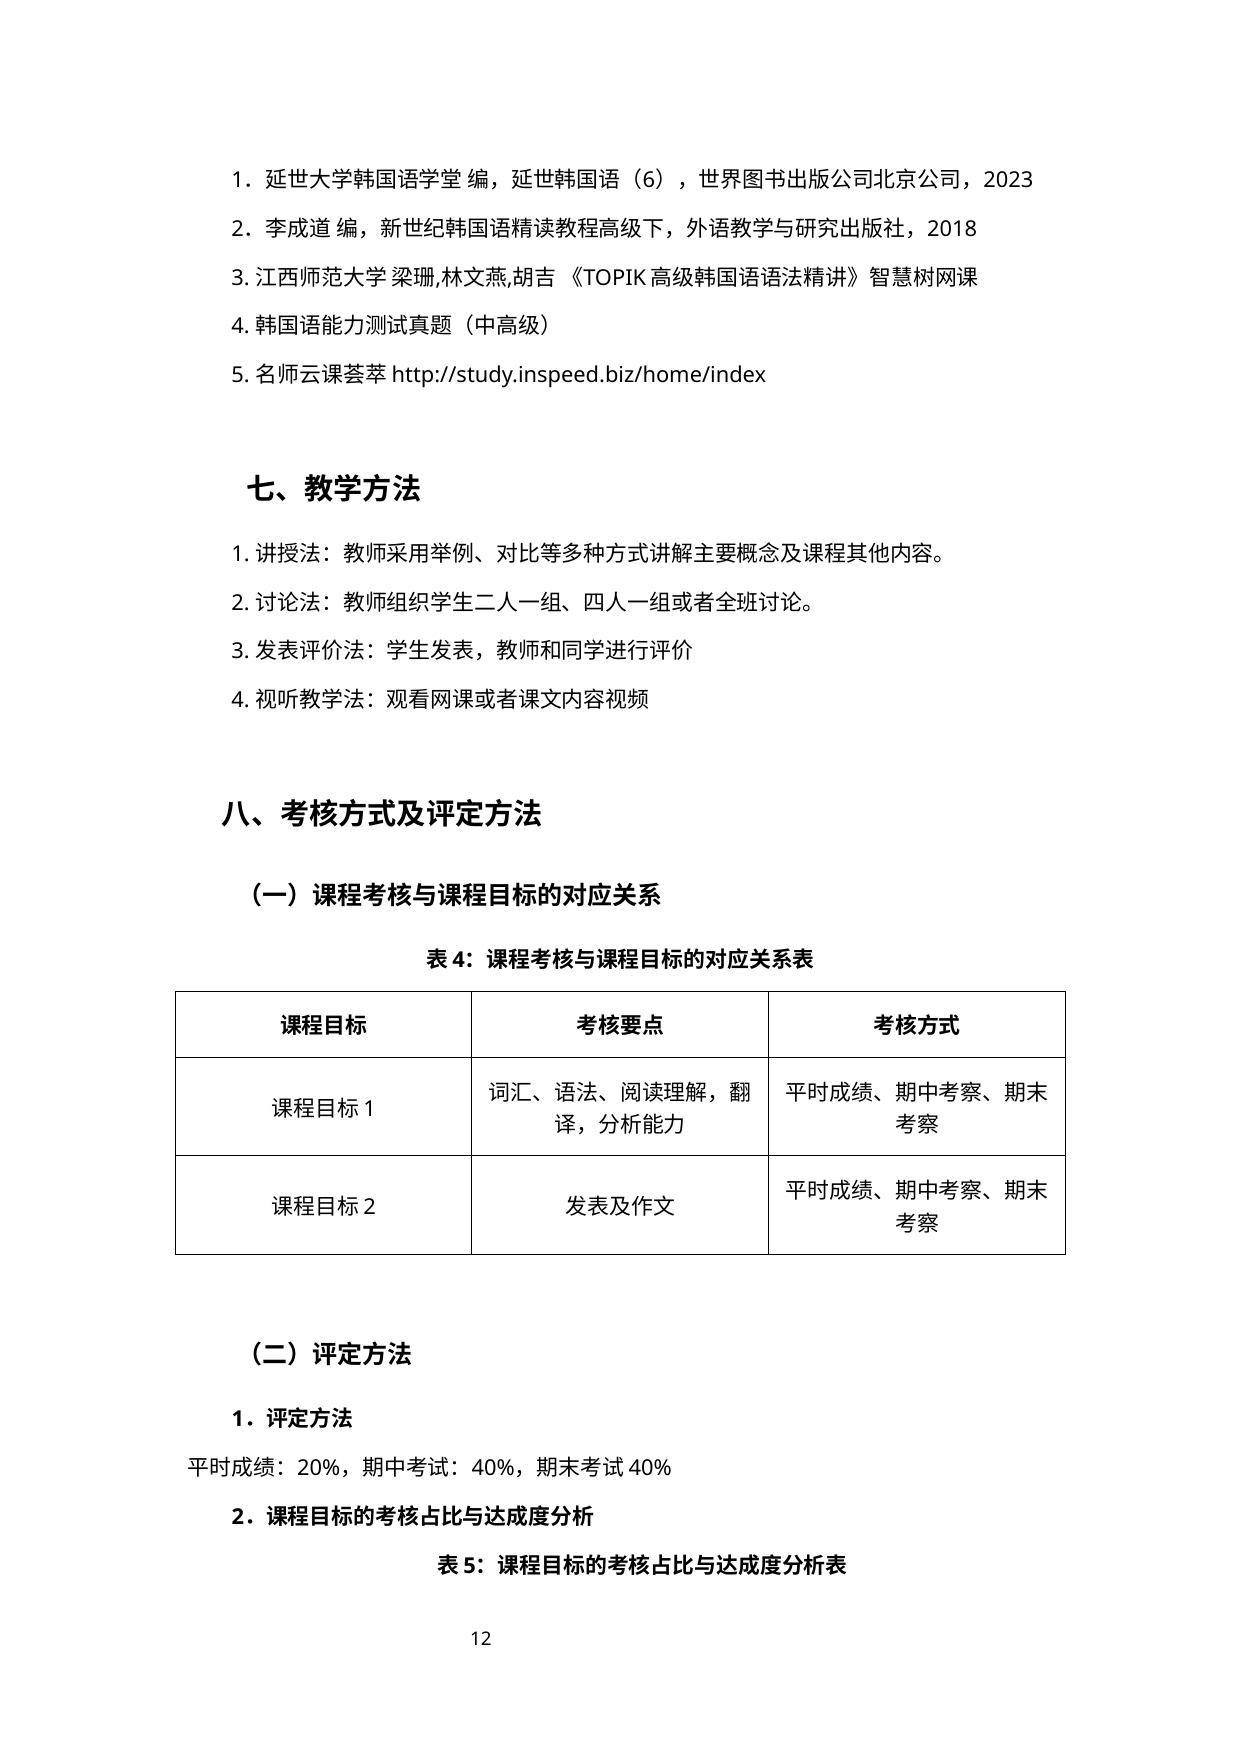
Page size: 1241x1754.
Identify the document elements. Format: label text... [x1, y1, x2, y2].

table_cell 课程目标1 [176, 1058, 471, 1155]
text 3. 江西师范大学 梁珊,林文燕,胡吉 《TOPIK高级韩国语语法精讲》智慧树网课 [187, 259, 1053, 292]
table_cell 发表及作文 [472, 1156, 768, 1254]
text （二）评定方法 [187, 1320, 1053, 1385]
table_header 考核方式 [769, 992, 1065, 1057]
text 表4：课程考核与课程目标的对应关系表 [187, 942, 1053, 974]
text 2. 讨论法：教师组织学生二人一组、四人一组或者全班讨论。 [187, 584, 1053, 617]
table_cell 平时成绩、期中考察、期末考察 [769, 1058, 1065, 1155]
text 表5：课程目标的考核占比与达成度分析表 [187, 1547, 1053, 1580]
text （一）课程考核与课程目标的对应关系 [187, 861, 1053, 926]
table_cell 平时成绩、期中考察、期末考察 [769, 1156, 1065, 1254]
text 2．课程目标的考核占比与达成度分析 [187, 1499, 1053, 1531]
text 1．延世大学韩国语学堂 编，延世韩国语（6），世界图书出版公司北京公司，2023 [187, 162, 1053, 194]
text 平时成绩：20%，期中考试：40%，期末考试40% [187, 1450, 1053, 1482]
text 4. 视听教学法：观看网课或者课文内容视频 [187, 682, 1053, 714]
table_cell 课程目标2 [176, 1156, 471, 1254]
text 2．李成道 编，新世纪韩国语精读教程高级下，外语教学与研究出版社，2018 [187, 211, 1053, 243]
table_header 课程目标 [176, 992, 471, 1057]
text 4. 韩国语能力测试真题（中高级） [187, 308, 1053, 341]
text 八、考核方式及评定方法 [187, 779, 1053, 844]
text 5. 名师云课荟萃 http://study.inspeed.biz/home/index [187, 357, 1053, 389]
text 3. 发表评价法：学生发表，教师和同学进行评价 [187, 633, 1053, 666]
table_cell 词汇、语法、阅读理解，翻译，分析能力 [472, 1058, 768, 1155]
text 1．评定方法 [187, 1401, 1053, 1434]
table_header 考核要点 [472, 992, 768, 1057]
text 七、教学方法 [187, 454, 1053, 519]
text 1. 讲授法：教师采用举例、对比等多种方式讲解主要概念及课程其他内容。 [187, 536, 1053, 568]
